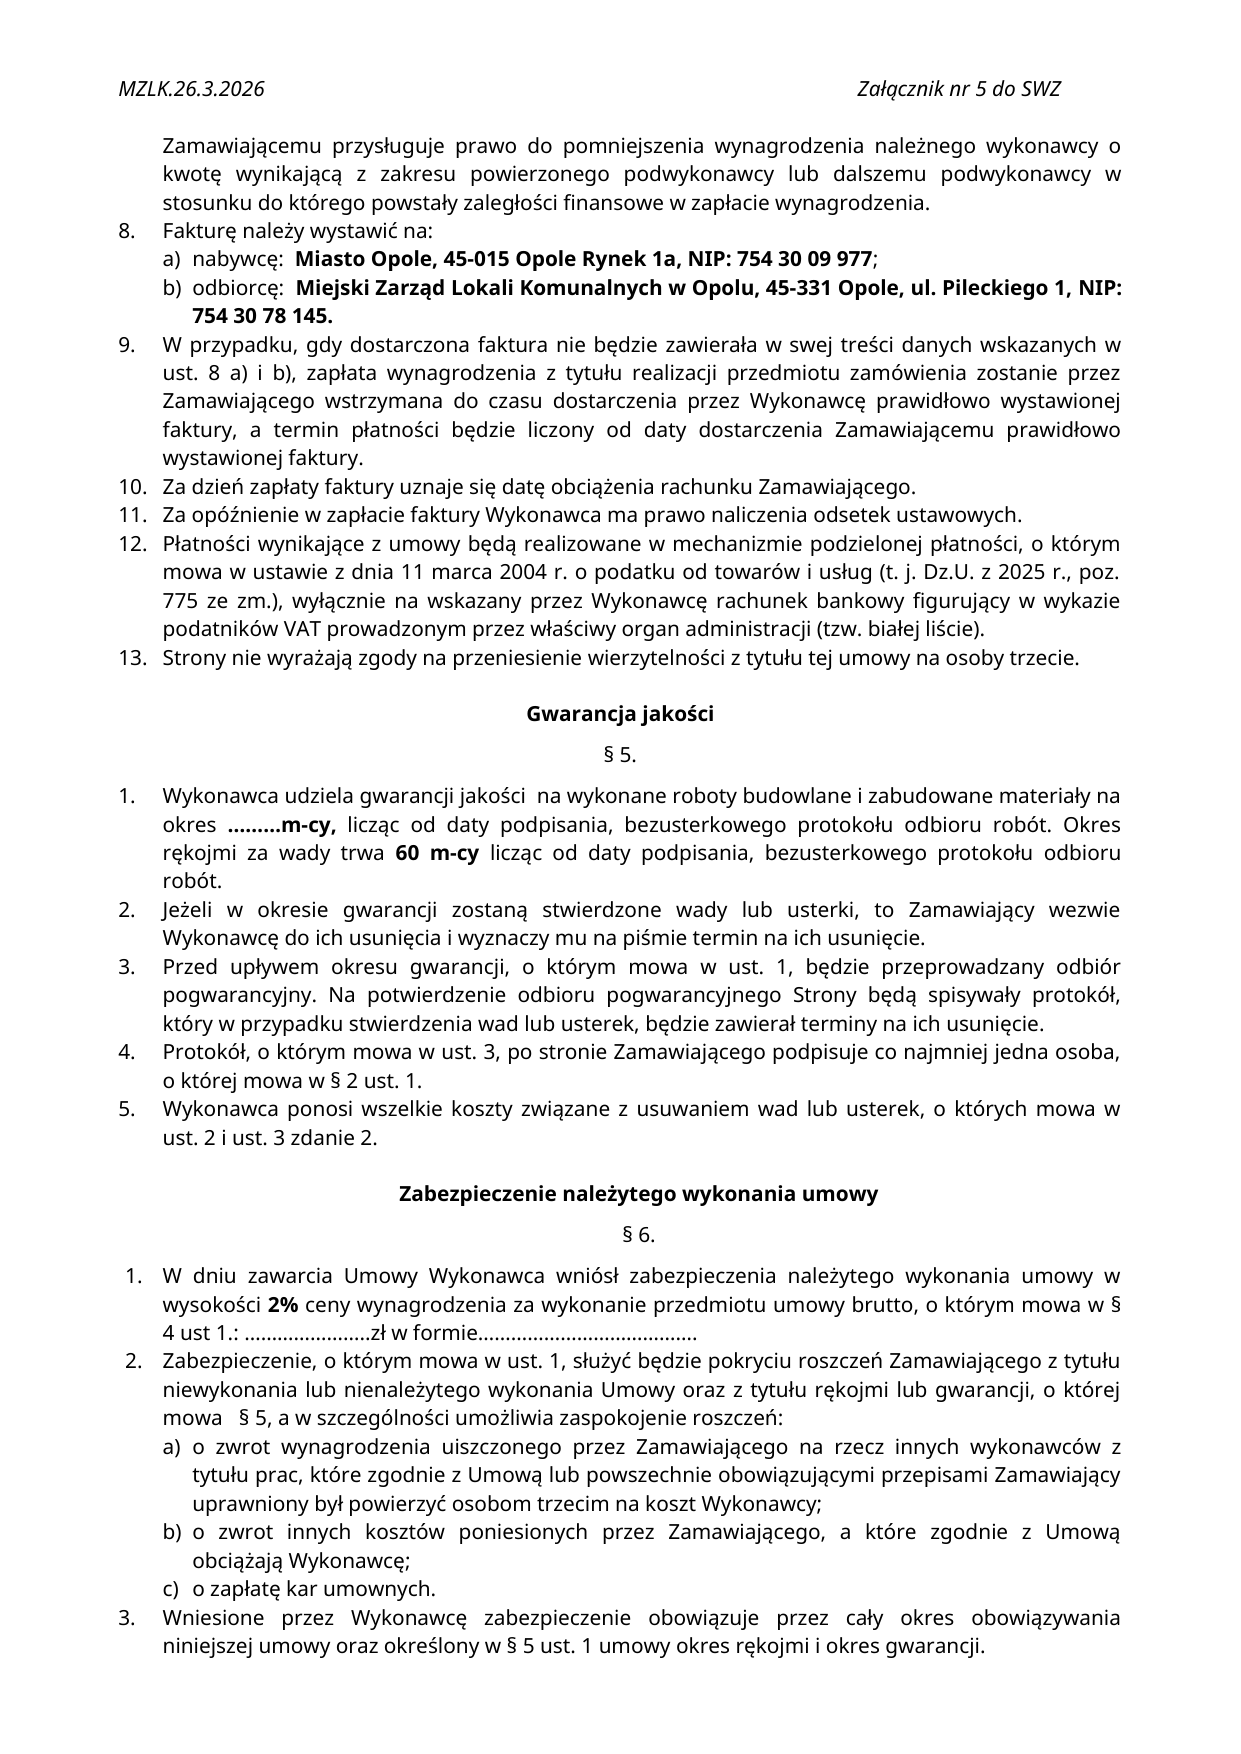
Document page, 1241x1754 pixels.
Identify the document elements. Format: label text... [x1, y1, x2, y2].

list Wniesione przez Wykonawcę zabezpieczenie obowiązuje przez cały okres obowiązywania niniejszej umowy oraz określony w § 5 ust. 1 umowy okres rękojmi i okres gwarancji. [118, 1603, 1122, 1659]
list Protokół, o którym mowa w ust. 3, po stronie Zamawiającego podpisuje co najmniej jedna osoba, o której mowa w § 2 ust. 1. [118, 1037, 1122, 1094]
list Jeżeli w okresie gwarancji zostaną stwierdzone wady lub usterki, to Zamawiający wezwie Wykonawcę do ich usunięcia i wyznaczy mu na piśmie termin na ich usunięcie. [118, 895, 1122, 952]
text Zabezpieczenie należytego wykonania umowy [156, 1179, 1122, 1208]
list o zwrot wynagrodzenia uiszczonego przez Zamawiającego na rzecz innych wykonawców z tytułu prac, które zgodnie z Umową lub powszechnie obowiązującymi przepisami Zamawiający uprawniony był powierzyć osobom trzecim na koszt Wykonawcy; [162, 1432, 1122, 1517]
list W dniu zawarcia Umowy Wykonawca wniósł zabezpieczenia należytego wykonania umowy w wysokości 2% ceny wynagrodzenia za wykonanie przedmiotu umowy brutto, o którym mowa w § 4 ust 1.: …………………..zł w formie…………………………………. [125, 1261, 1122, 1347]
list Płatności wynikające z umowy będą realizowane w mechanizmie podzielonej płatności, o którym mowa w ustawie z dnia 11 marca 2004 r. o podatku od towarów i usług (t. j. Dz.U. z 2025 r., poz. 775 ze zm.), wyłącznie na wskazany przez Wykonawcę rachunek bankowy figurujący w wykazie podatników VAT prowadzonym przez właściwy organ administracji (tzw. białej liście). [118, 529, 1122, 643]
text § 5. [118, 740, 1122, 769]
list nabywcę: Miasto Opole, 45-015 Opole Rynek 1a, NIP: 754 30 09 977; [162, 244, 1122, 273]
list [118, 131, 1122, 216]
list Wykonawca udziela gwarancji jakości na wykonane roboty budowlane i zabudowane materiały na okres ………m-cy, licząc od daty podpisania, bezusterkowego protokołu odbioru robót. Okres rękojmi za wady trwa 60 m-cy licząc od daty podpisania, bezusterkowego protokołu odbioru robót. [118, 781, 1122, 895]
list odbiorcę: Miejski Zarząd Lokali Komunalnych w Opolu, 45-331 Opole, ul. Pileckiego 1, NIP: 754 30 78 145. [162, 273, 1122, 330]
list Fakturę należy wystawić na: [118, 216, 1122, 244]
list Wykonawca ponosi wszelkie koszty związane z usuwaniem wad lub usterek, o których mowa w ust. 2 i ust. 3 zdanie 2. [118, 1094, 1122, 1151]
list W przypadku, gdy dostarczona faktura nie będzie zawierała w swej treści danych wskazanych w ust. 8 a) i b), zapłata wynagrodzenia z tytułu realizacji przedmiotu zamówienia zostanie przez Zamawiającego wstrzymana do czasu dostarczenia przez Wykonawcę prawidłowo wystawionej faktury, a termin płatności będzie liczony od daty dostarczenia Zamawiającemu prawidłowo wystawionej faktury. [118, 330, 1122, 472]
list Zabezpieczenie, o którym mowa w ust. 1, służyć będzie pokryciu roszczeń Zamawiającego z tytułu niewykonania lub nienależytego wykonania Umowy oraz z tytułu rękojmi lub gwarancji, o której mowa § 5, a w szczególności umożliwia zaspokojenie roszczeń: [125, 1347, 1122, 1432]
list Za dzień zapłaty faktury uznaje się datę obciążenia rachunku Zamawiającego. [118, 472, 1122, 500]
list Strony nie wyrażają zgody na przeniesienie wierzytelności z tytułu tej umowy na osoby trzecie. [118, 643, 1122, 671]
list Za opóźnienie w zapłacie faktury Wykonawca ma prawo naliczenia odsetek ustawowych. [118, 500, 1122, 529]
list Przed upływem okresu gwarancji, o którym mowa w ust. 1, będzie przeprowadzany odbiór pogwarancyjny. Na potwierdzenie odbioru pogwarancyjnego Strony będą spisywały protokół, który w przypadku stwierdzenia wad lub usterek, będzie zawierał terminy na ich usunięcie. [118, 952, 1122, 1037]
text § 6. [156, 1220, 1122, 1249]
list o zwrot innych kosztów poniesionych przez Zamawiającego, a które zgodnie z Umową obciążają Wykonawcę; [162, 1517, 1122, 1574]
list o zapłatę kar umownych. [162, 1574, 1122, 1603]
text Gwarancja jakości [118, 699, 1122, 728]
